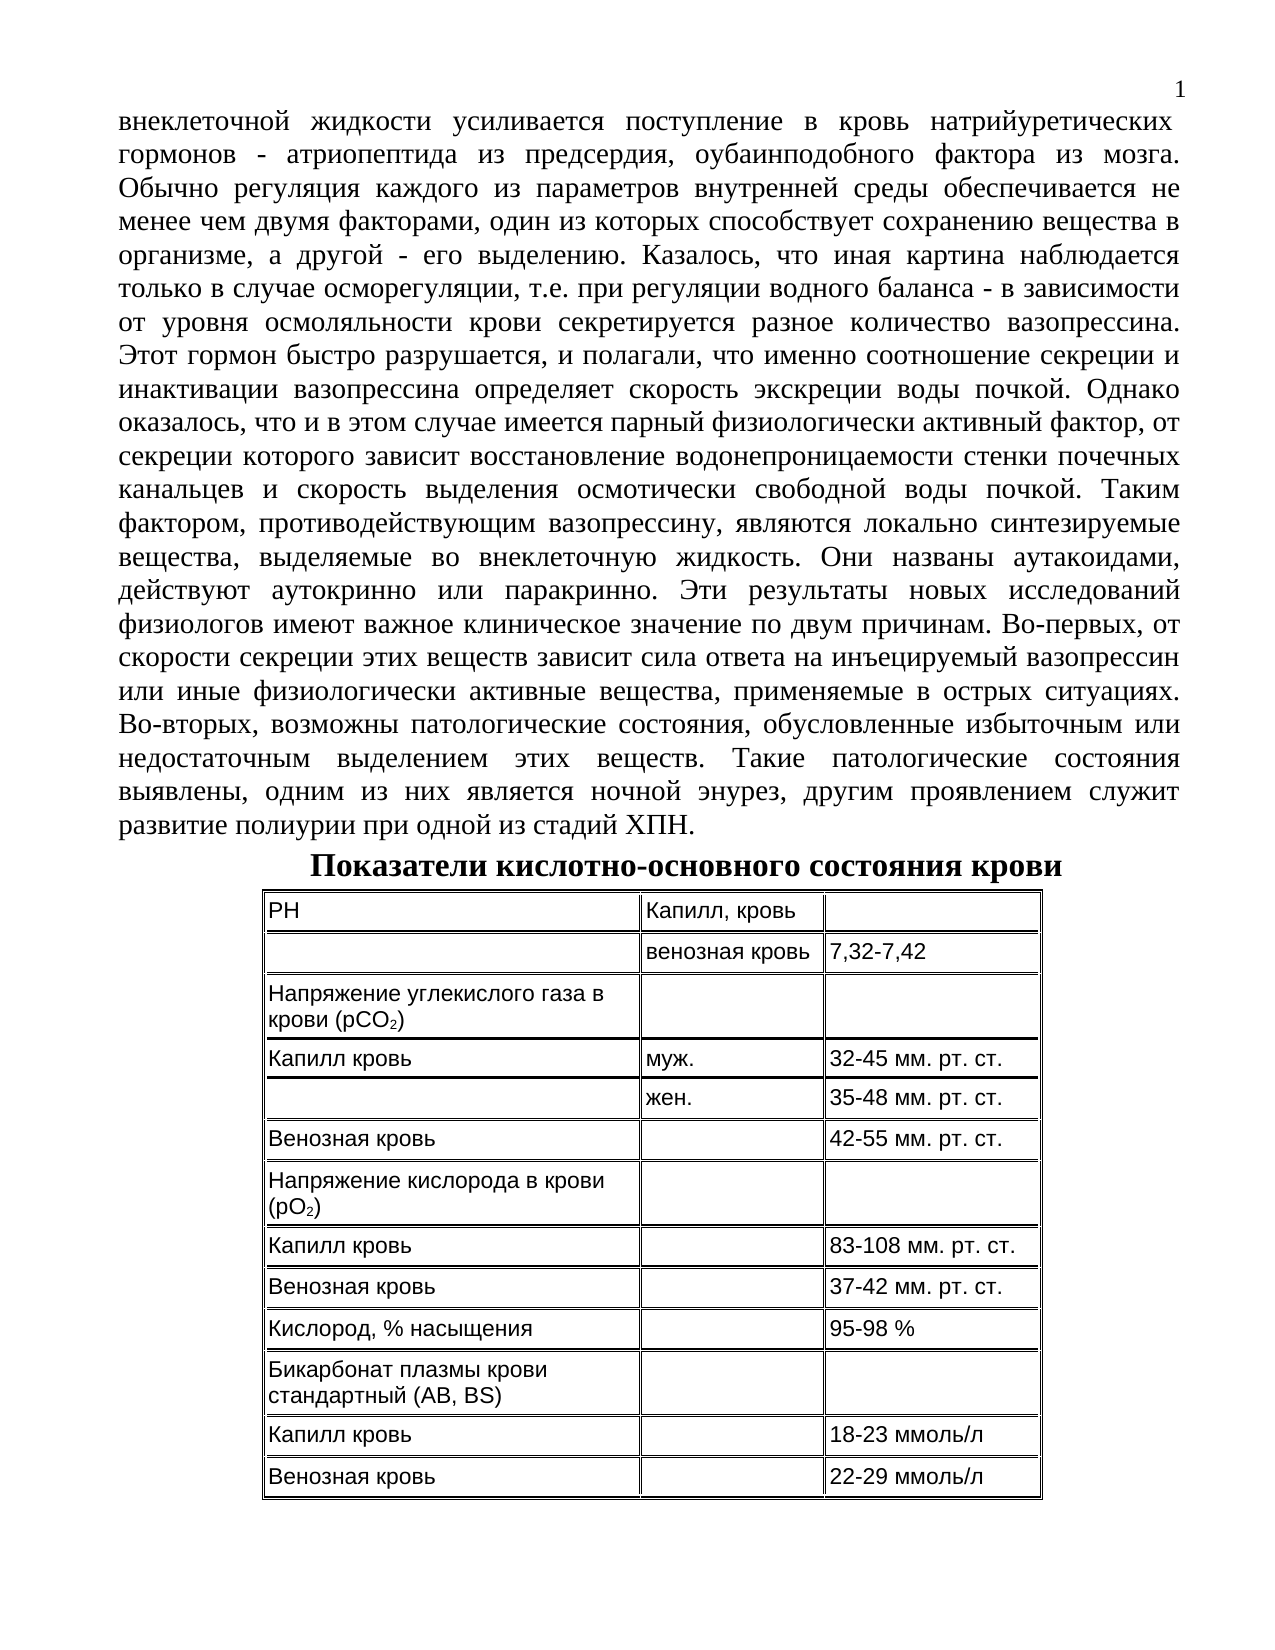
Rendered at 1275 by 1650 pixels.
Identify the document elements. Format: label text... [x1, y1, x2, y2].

table_cell Капилл кровь [265, 1037, 639, 1076]
text Показатели кислотно-основного состояния крови [118, 846, 1181, 884]
table_cell муж. [642, 1040, 823, 1076]
table_cell [825, 972, 1041, 1037]
table_cell Венозная кровь [265, 1118, 639, 1159]
table_cell [642, 1352, 823, 1413]
table_cell 32-45 мм. рт. ст. [826, 1037, 1040, 1076]
table_cell [642, 975, 823, 1037]
table_cell [642, 1310, 823, 1348]
table_cell венозная кровь [642, 934, 823, 972]
table_header [825, 893, 1040, 930]
table_cell 22-29 ммоль/л [825, 1455, 1041, 1496]
table_cell [826, 1348, 1040, 1413]
table_cell Бикарбонат плазмы крови стандартный (АВ, ВS) [265, 1348, 639, 1413]
table_cell [265, 930, 639, 972]
table_header Капилл, кровь [641, 893, 825, 930]
table_cell жен. [642, 1079, 823, 1117]
table_cell 18-23 ммоль/л [826, 1414, 1040, 1455]
table_cell Капилл кровь [265, 1414, 639, 1455]
table_cell Напряжение углекислого газа в крови (рСО2) [263, 972, 641, 1037]
table_cell [642, 1162, 823, 1224]
table_cell [642, 1228, 823, 1265]
table_cell 7,32-7,42 [826, 930, 1040, 972]
table_cell 95-98 % [825, 1307, 1041, 1348]
table_cell [641, 1458, 825, 1496]
table_cell Кислород, % насыщения [263, 1307, 641, 1348]
table_cell 35-48 мм. рт. ст. [826, 1076, 1040, 1117]
table_cell Венозная кровь [263, 1455, 641, 1496]
table_cell [642, 1417, 823, 1455]
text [118, 103, 1181, 841]
table_cell Капилл кровь [265, 1224, 639, 1265]
table_cell Венозная кровь [265, 1265, 639, 1307]
table_cell 37-42 мм. рт. ст. [826, 1265, 1040, 1307]
table_cell [825, 1159, 1041, 1224]
table_cell [265, 1076, 639, 1117]
table_cell 42-55 мм. рт. ст. [826, 1118, 1040, 1159]
table_header РН [265, 893, 641, 930]
table_cell [642, 1121, 823, 1159]
table_cell [642, 1269, 823, 1307]
table_cell Напряжение кислорода в крови (рО2) [263, 1159, 641, 1224]
table_cell 83-108 мм. рт. ст. [826, 1224, 1040, 1265]
